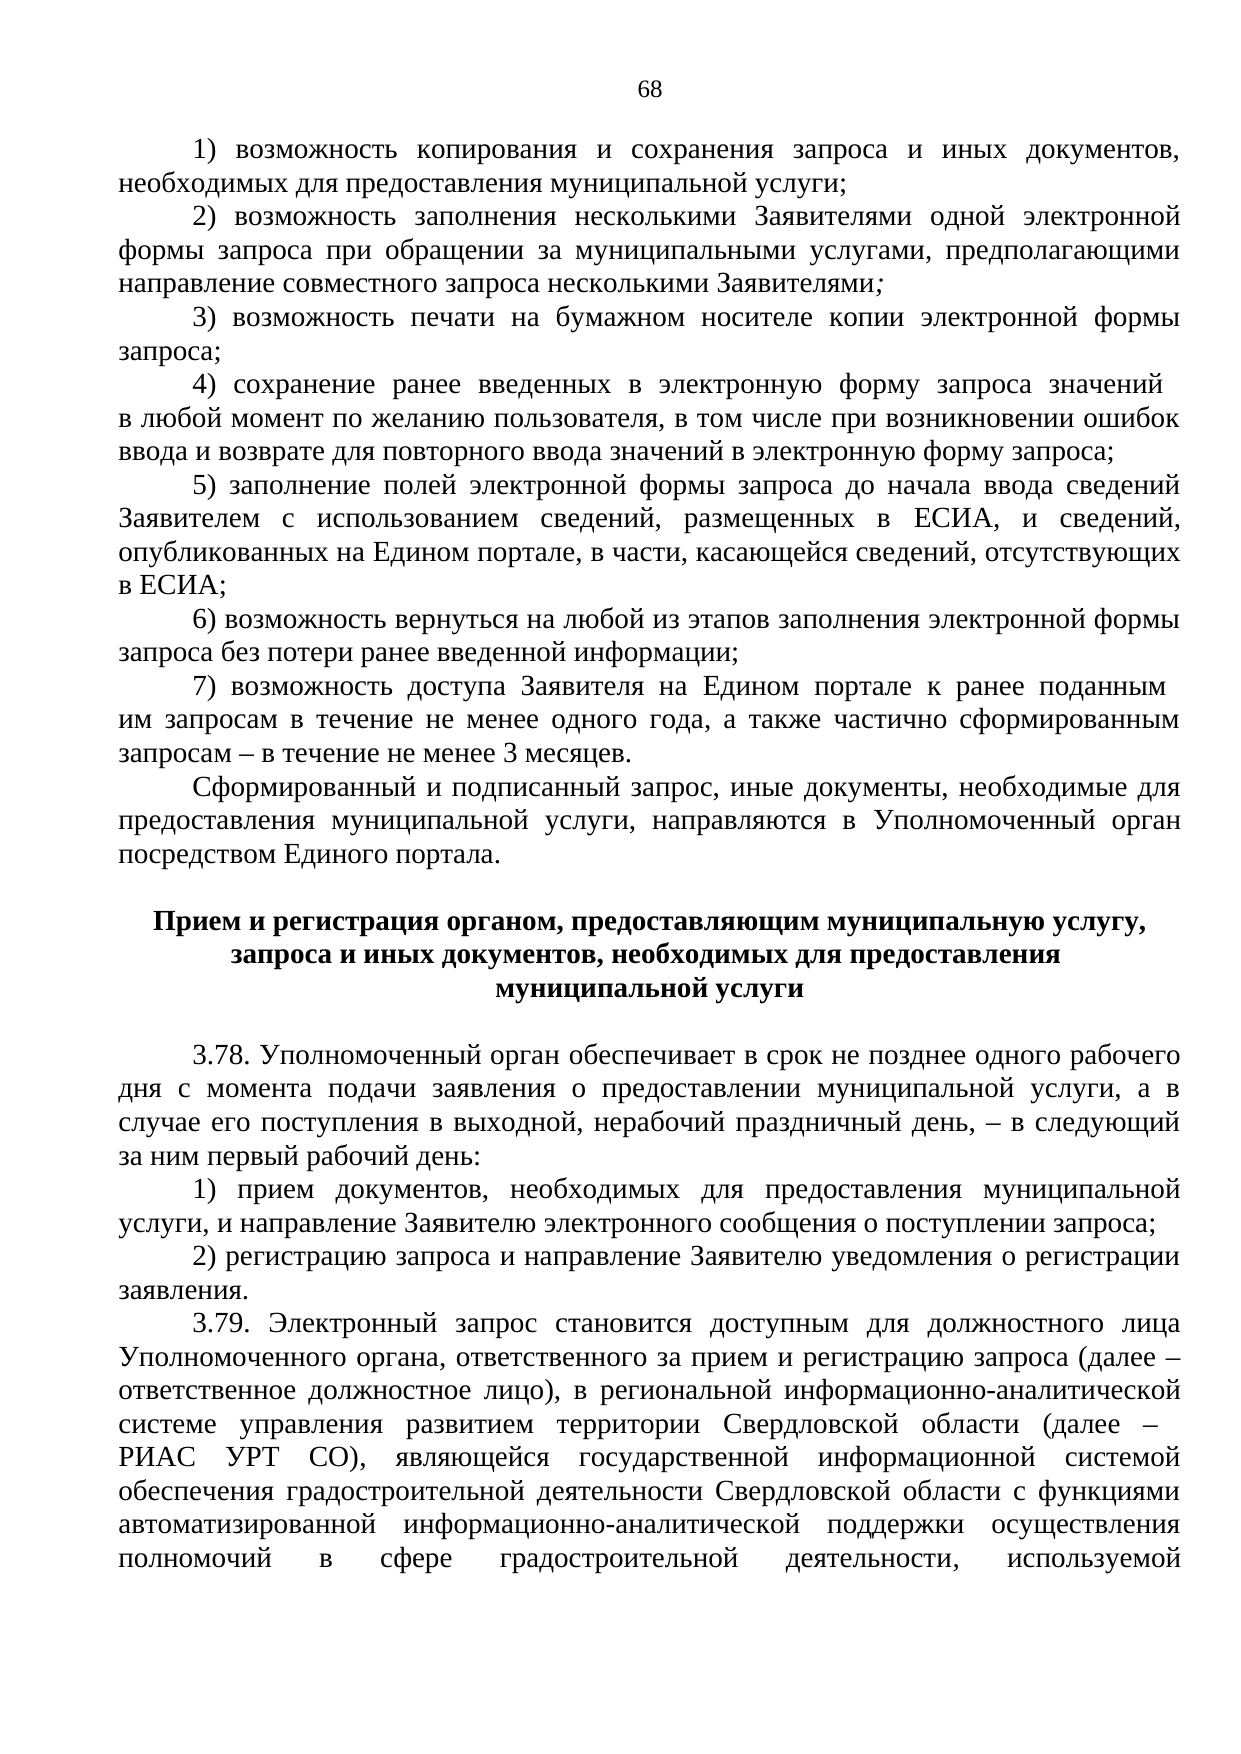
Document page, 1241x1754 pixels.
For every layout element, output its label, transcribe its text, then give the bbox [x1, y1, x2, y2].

text 1) прием документов, необходимых для предоставления муниципальной услуги, и направление Заявителю электронного сообщения о поступлении запроса; [118, 1171, 1181, 1238]
text 7) возможность доступа Заявителя на Едином портале к ранее поданным им запросам в течение не менее одного года, а также частично сформированным запросам – в течение не менее 3 месяцев. [118, 668, 1181, 769]
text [118, 1305, 1181, 1574]
text 3.78. Уполномоченный орган обеспечивает в срок не позднее одного рабочего дня с момента подачи заявления о предоставлении муниципальной услуги, а в случае его поступления в выходной, нерабочий праздничный день, – в следующий за ним первый рабочий день: [118, 1037, 1181, 1171]
text 3) возможность печати на бумажном носителе копии электронной формы запроса; [118, 299, 1181, 366]
text 6) возможность вернуться на любой из этапов заполнения электронной формы запроса без потери ранее введенной информации; [118, 601, 1181, 668]
text 2) возможность заполнения несколькими Заявителями одной электронной формы запроса при обращении за муниципальными услугами, предполагающими направление совместного запроса несколькими Заявителями; [118, 198, 1181, 299]
text 2) регистрацию запроса и направление Заявителю уведомления о регистрации заявления. [118, 1238, 1181, 1305]
text 5) заполнение полей электронной формы запроса до начала ввода сведений Заявителем с использованием сведений, размещенных в ЕСИА, и сведений, опубликованных на Едином портале, в части, касающейся сведений, отсутствующих в ЕСИА; [118, 467, 1181, 601]
text Сформированный и подписанный запрос, иные документы, необходимые для предоставления муниципальной услуги, направляются в Уполномоченный орган посредством Единого портала. [118, 769, 1181, 869]
text Прием и регистрация органом, предоставляющим муниципальную услугу, запроса и иных документов, необходимых для предоставления муниципальной услуги [118, 903, 1181, 1003]
text 4) сохранение ранее введенных в электронную форму запроса значений в любой момент по желанию пользователя, в том числе при возникновении ошибок ввода и возврате для повторного ввода значений в электронную форму запроса; [118, 366, 1181, 467]
text 1) возможность копирования и сохранения запроса и иных документов, необходимых для предоставления муниципальной услуги; [118, 131, 1181, 198]
